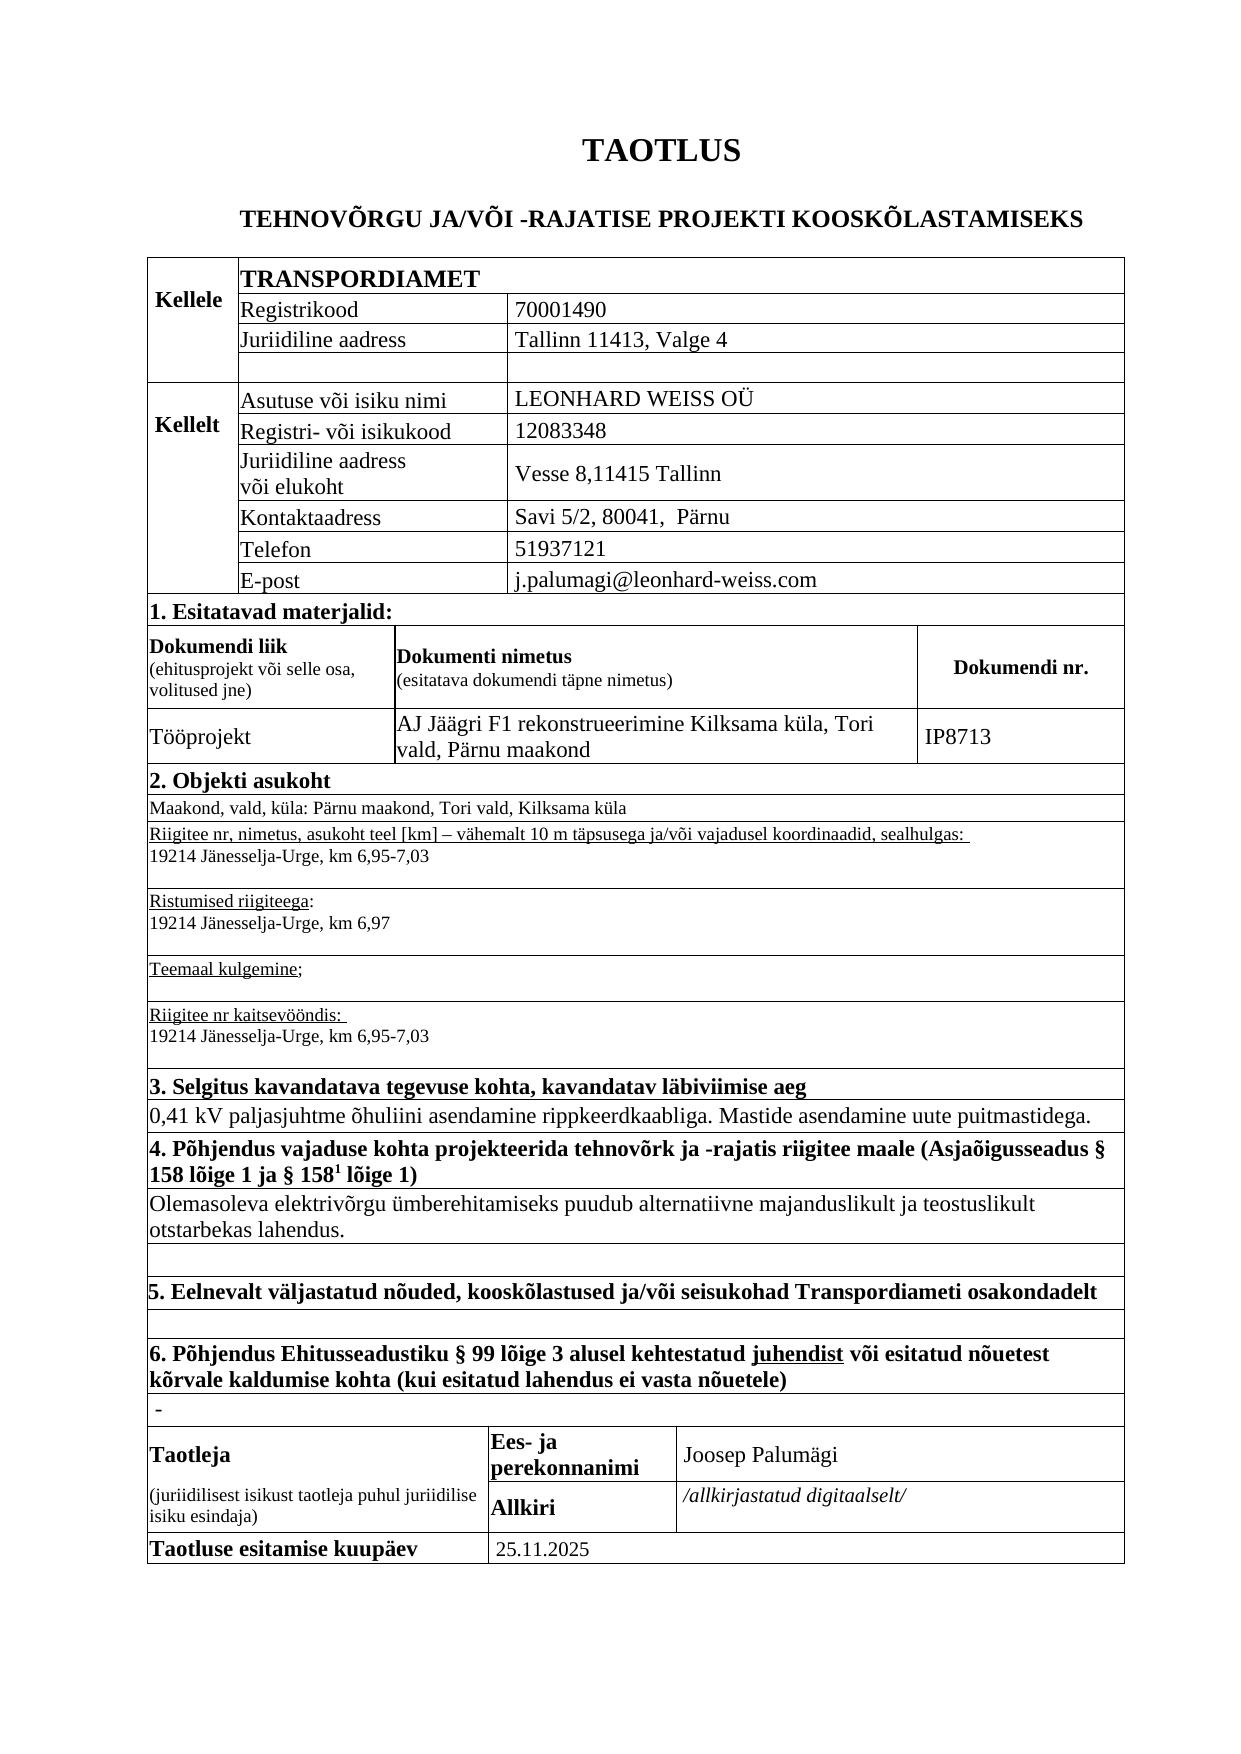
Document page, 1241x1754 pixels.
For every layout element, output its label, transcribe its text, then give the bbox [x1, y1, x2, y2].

table_cell 3. Selgitus kavandatava tegevuse kohta, kavandatav läbiviimise aeg [148, 1069, 1124, 1099]
table_cell 0,41 kV paljasjuhtme õhuliini asendamine rippkeerdkaabliga. Mastide asendamine uute puitmastidega. [148, 1100, 1124, 1132]
table_cell Teemaal kulgemine; [148, 956, 1124, 1001]
table_cell Asutuse või isiku nimi [239, 383, 507, 413]
table_cell /allkirjastatud digitaalselt/ [677, 1482, 1124, 1532]
table_cell Taotleja [148, 1427, 488, 1481]
table_cell Olemasoleva elektrivõrgu ümberehitamiseks puudub alternatiivne majanduslikult ja teostuslikult otstarbekas lahendus. [148, 1189, 1124, 1243]
table_cell Dokumendi liik (ehitusprojekt või selle osa, volitused jne) [148, 626, 394, 707]
table_cell 1. Esitatavad materjalid: [148, 594, 1124, 624]
table_cell Taotluse esitamise kuupäev [148, 1533, 488, 1563]
table_cell E-post [239, 563, 507, 593]
table_cell Joosep Palumägi [677, 1427, 1124, 1481]
table_cell Tööprojekt [148, 709, 394, 763]
table_cell Riigitee nr, nimetus, asukoht teel [km] – vähemalt 10 m täpsusega ja/või vajadusel koordinaadid, sealhulgas: 19214 Jänesselja-Urge, km 6,95-7,03 [148, 822, 1124, 888]
text TEHNOVÕRGU JA/VÕI -RAJATISE PROJEKTI KOOSKÕLASTAMISEKS [177, 204, 1146, 233]
table_cell Allkiri [489, 1482, 676, 1532]
table_cell (juriidilisest isikust taotleja puhul juriidilise isiku esindaja) [148, 1481, 488, 1532]
table_cell Registri- või isikukood [239, 414, 507, 444]
table_cell Juriidiline aadress või elukoht [239, 445, 507, 499]
table_cell Kellelt [148, 383, 238, 593]
table_cell [148, 1310, 1124, 1337]
table_header Kellele [148, 258, 238, 382]
table_cell [508, 353, 1124, 382]
table_cell 25.11.2025 [489, 1533, 1124, 1563]
table_cell Riigitee nr kaitsevööndis: 19214 Jänesselja-Urge, km 6,95-7,03 [148, 1002, 1124, 1068]
table_header TRANSPORDIAMET [239, 258, 1124, 293]
table_cell 6. Põhjendus Ehitusseadustiku § 99 lõige 3 alusel kehtestatud juhendist või esitatud nõuetest kõrvale kaldumise kohta (kui esitatud lahendus ei vasta nõuetele) [148, 1339, 1124, 1393]
table_cell Registrikood [239, 294, 507, 322]
table_cell Vesse 8,11415 Tallinn [508, 445, 1124, 499]
table_cell Juriidiline aadress [239, 324, 507, 352]
table_cell Kontaktaadress [239, 501, 507, 531]
table_cell [148, 1244, 1124, 1276]
table_cell Maakond, vald, küla: Pärnu maakond, Tori vald, Kilksama küla [148, 795, 1124, 821]
table_cell 70001490 [508, 294, 1124, 322]
table_cell AJ Jäägri F1 rekonstrueerimine Kilksama küla, Tori vald, Pärnu maakond [396, 709, 917, 763]
table_cell 4. Põhjendus vajaduse kohta projekteerida tehnovõrk ja -rajatis riigitee maale (Asjaõigusseadus § 158 lõige 1 ja § 1581 lõige 1) [148, 1133, 1124, 1187]
table_cell 2. Objekti asukoht [148, 764, 1124, 794]
table_cell Ees- ja perekonnanimi [489, 1427, 676, 1481]
table_cell Dokumenti nimetus (esitatava dokumendi täpne nimetus) [396, 626, 917, 707]
table_cell Dokumendi nr. [918, 626, 1124, 707]
table_cell 5. Eelnevalt väljastatud nõuded, kooskõlastused ja/või seisukohad Transpordiameti osakondadelt [148, 1277, 1124, 1308]
table_cell 51937121 [508, 532, 1124, 562]
table_cell LEONHARD WEISS OÜ [508, 383, 1124, 413]
table_cell Tallinn 11413, Valge 4 [508, 324, 1124, 352]
table_cell 12083348 [508, 414, 1124, 444]
table_cell Ristumised riigiteega: 19214 Jänesselja-Urge, km 6,97 [148, 889, 1124, 955]
table_cell Savi 5/2, 80041, Pärnu [508, 501, 1124, 531]
table_cell Telefon [239, 532, 507, 562]
table_cell [239, 353, 507, 382]
text TAOTLUS [177, 130, 1146, 168]
table_cell IP8713 [918, 709, 1124, 763]
table_cell - [148, 1394, 1124, 1426]
table_cell j.palumagi@leonhard-weiss.com [508, 563, 1124, 593]
